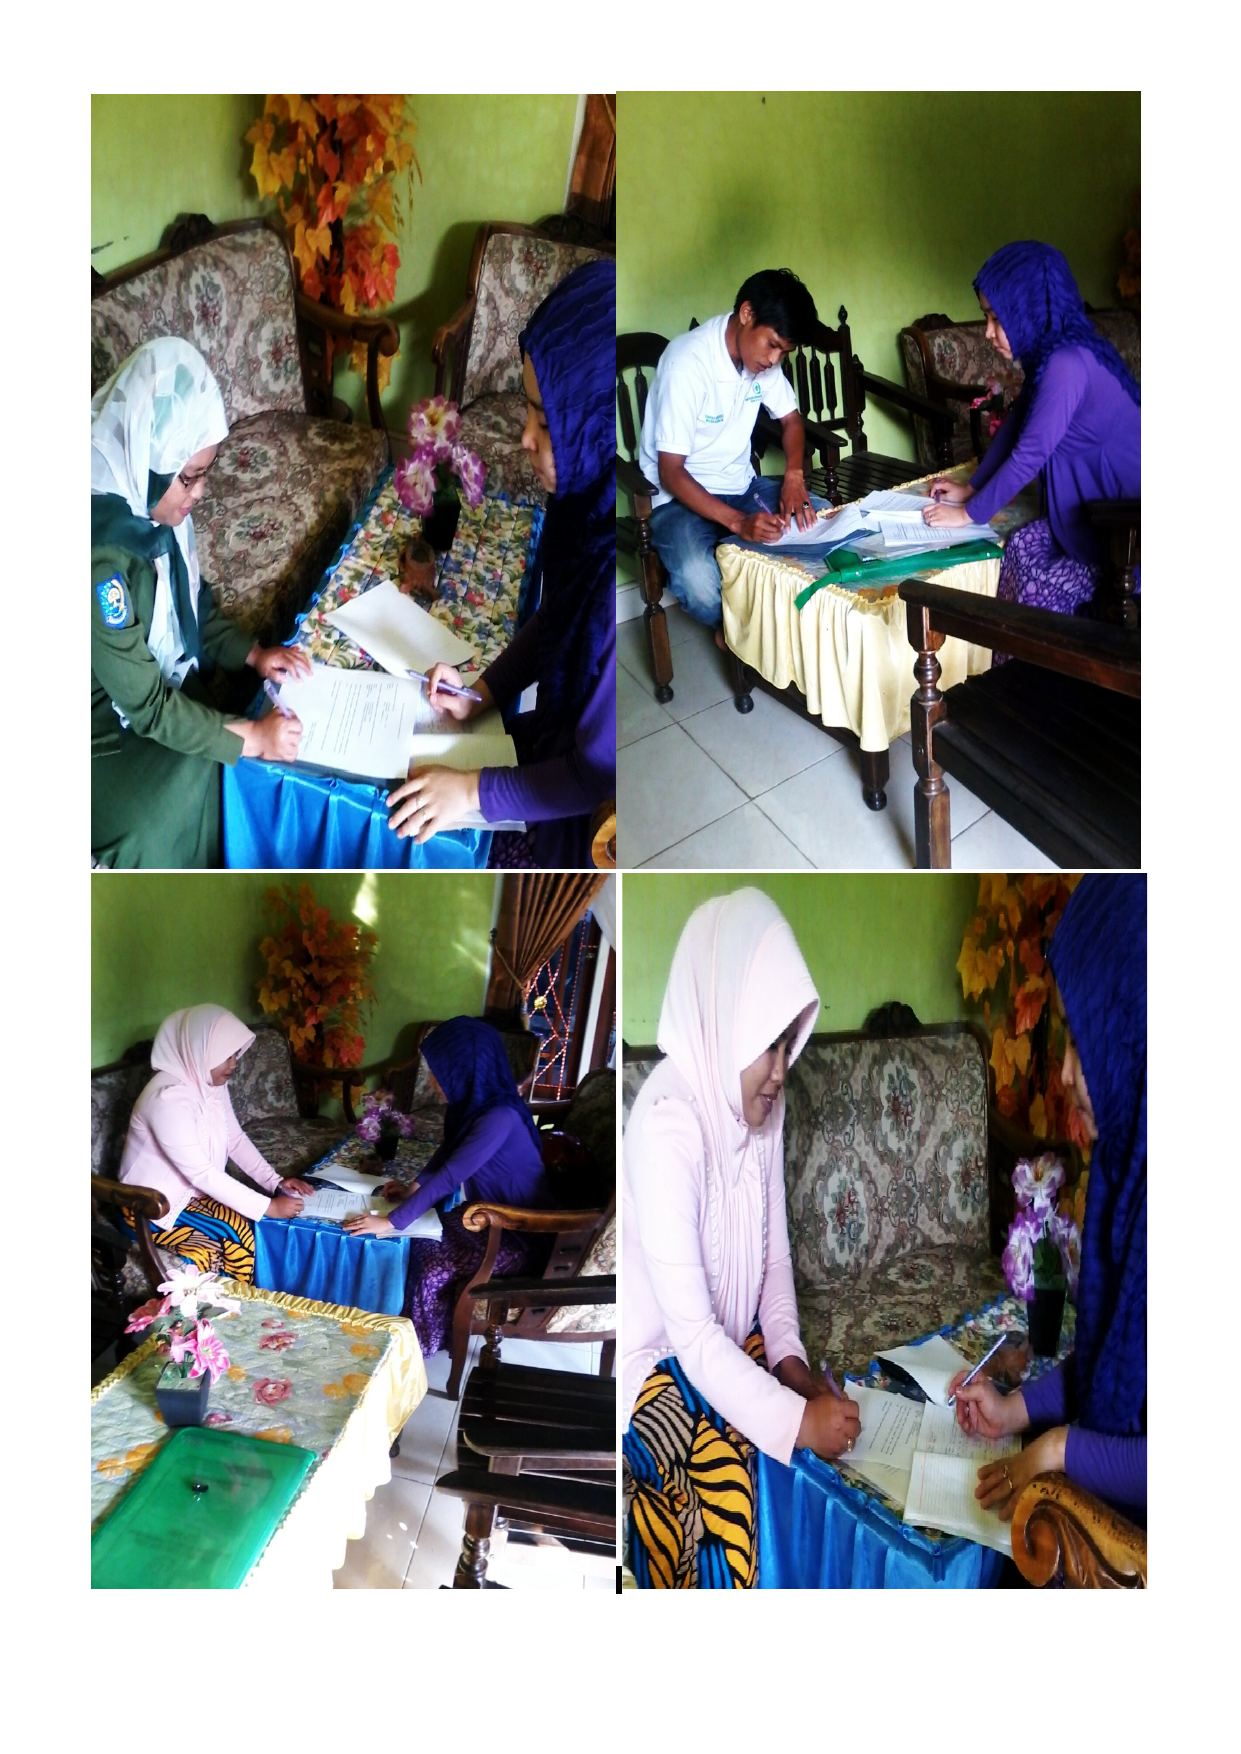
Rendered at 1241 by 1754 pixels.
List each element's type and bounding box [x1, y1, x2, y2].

picture [91, 91, 1141, 869]
picture [622, 873, 1148, 1589]
picture [91, 873, 616, 1589]
